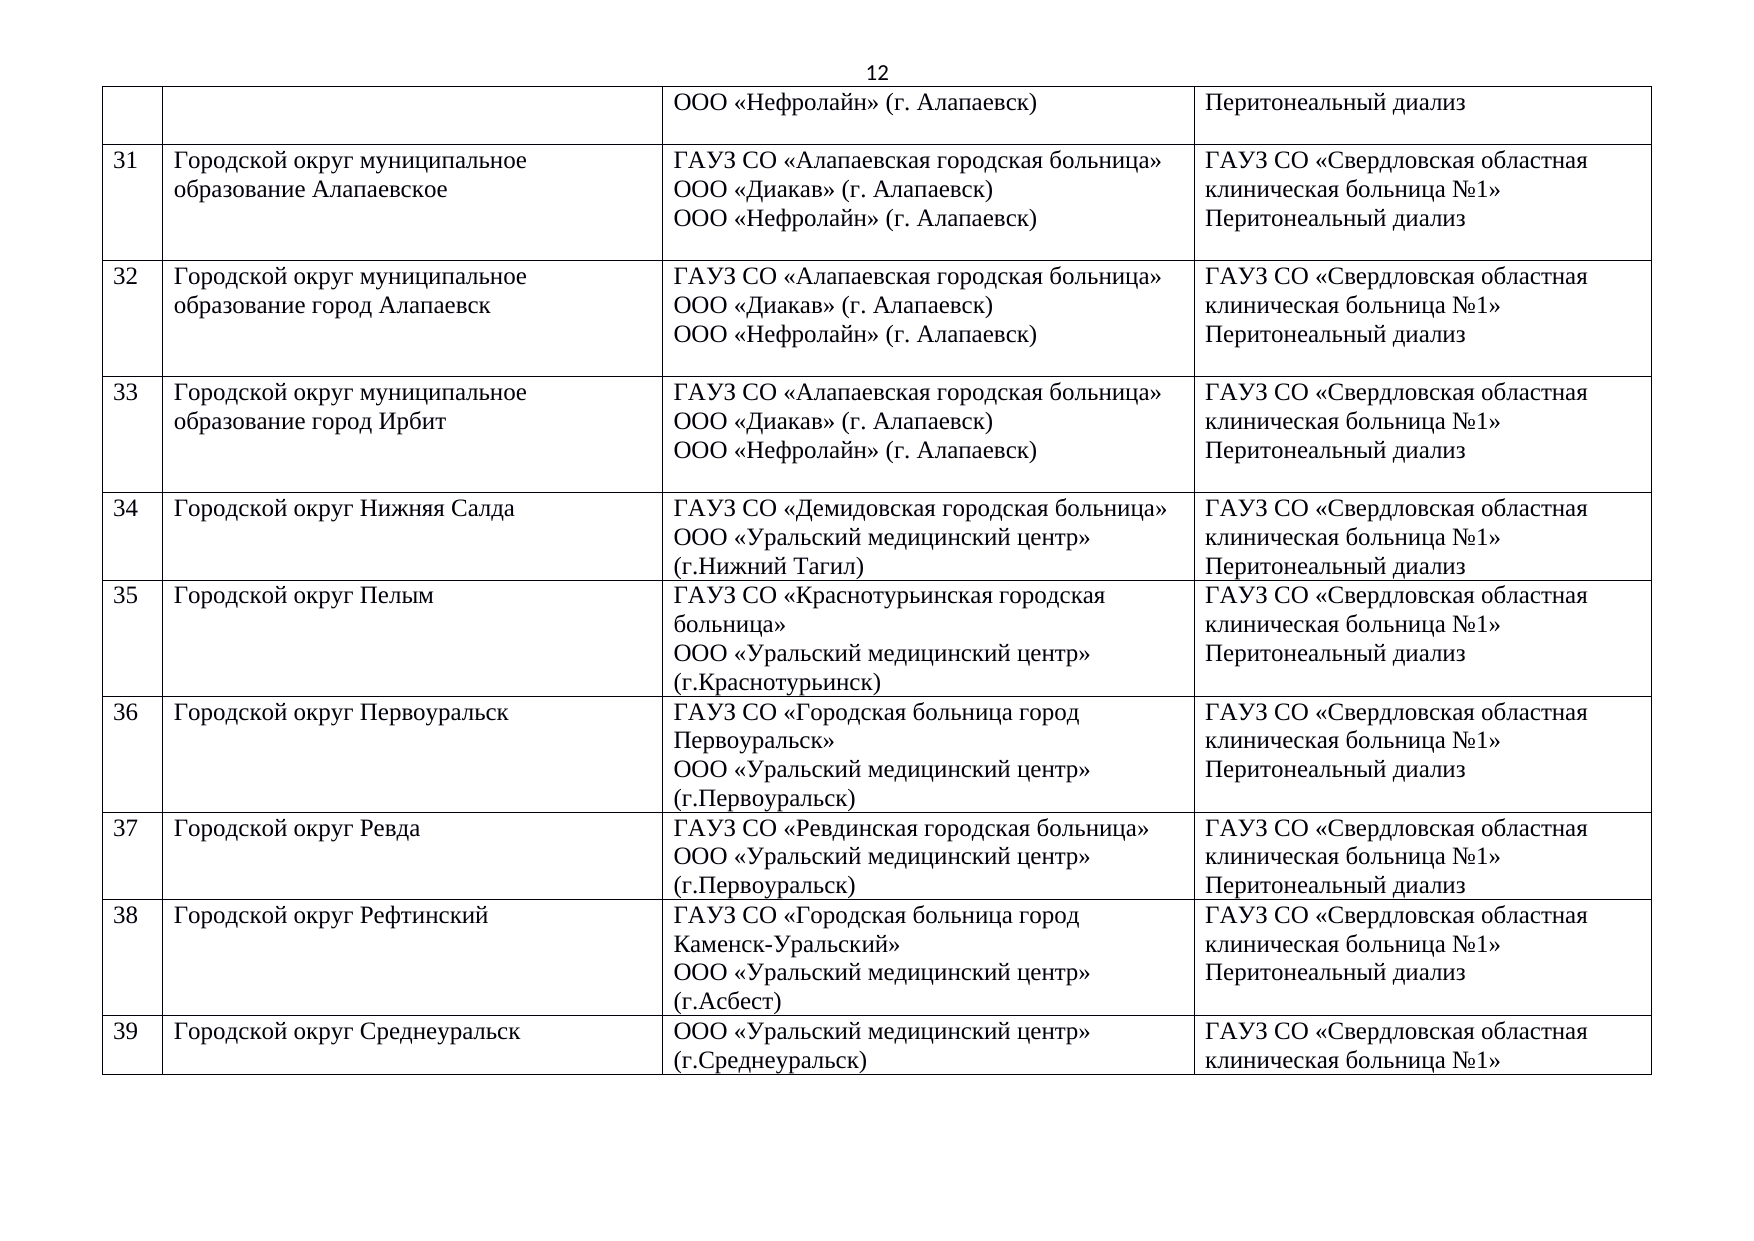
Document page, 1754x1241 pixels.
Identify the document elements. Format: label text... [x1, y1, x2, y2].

table_cell ГАУЗ СО «Городская больница город Каменск-Уральский» ООО «Уральский медицинский центр» (г.Асбест) [663, 900, 1194, 1015]
table_cell ГАУЗ СО «Алапаевская городская больница» ООО «Диакав» (г. Алапаевск) ООО «Нефролайн» (г. Алапаевск) [663, 377, 1194, 492]
table_cell Городской округ Рефтинский [163, 900, 662, 1015]
table_cell ГАУЗ СО «Свердловская областная клиническая больница №1» Перитонеальный диализ [1195, 377, 1651, 492]
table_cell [663, 87, 1194, 144]
table_cell 30 [103, 87, 162, 144]
table_cell ГАУЗ СО «Краснотурьинская городская больница» ООО «Уральский медицинский центр» (г.Краснотурьинск) [663, 581, 1194, 696]
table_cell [163, 1016, 662, 1073]
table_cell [1195, 87, 1651, 144]
table_cell 38 [103, 900, 162, 1015]
table_cell 33 [103, 377, 162, 492]
table_cell 34 [103, 493, 162, 579]
table_cell ГАУЗ СО «Свердловская областная клиническая больница №1» Перитонеальный диализ [1195, 697, 1651, 812]
table_cell Городской округ Нижняя Салда [163, 493, 662, 579]
table_cell ГАУЗ СО «Алапаевская городская больница» ООО «Диакав» (г. Алапаевск) ООО «Нефролайн» (г. Алапаевск) [663, 145, 1194, 260]
table_cell ГАУЗ СО «Свердловская областная клиническая больница №1» Перитонеальный диализ [1195, 813, 1651, 899]
table_cell 36 [103, 697, 162, 812]
table_cell 35 [103, 581, 162, 696]
table_cell ГАУЗ СО «Свердловская областная клиническая больница №1» Перитонеальный диализ [1195, 145, 1651, 260]
table_cell 32 [103, 261, 162, 376]
table_cell ГАУЗ СО «Демидовская городская больница» ООО «Уральский медицинский центр» (г.Нижний Тагил) [663, 493, 1194, 579]
table_cell ГАУЗ СО «Свердловская областная клиническая больница №1» Перитонеальный диализ [1195, 581, 1651, 696]
table_cell 31 [103, 145, 162, 260]
table_cell Городской округ Пелым [163, 581, 662, 696]
table_cell Городской округ муниципальное образование Алапаевское [163, 145, 662, 260]
table_cell ГАУЗ СО «Свердловская областная клиническая больница №1» Перитонеальный диализ [1195, 900, 1651, 1015]
table_cell ГАУЗ СО «Ревдинская городская больница» ООО «Уральский медицинский центр» (г.Первоуральск) [663, 813, 1194, 899]
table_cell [663, 1016, 1194, 1073]
table_cell ГАУЗ СО «Свердловская областная клиническая больница №1» Перитонеальный диализ [1195, 493, 1651, 579]
table_cell ГАУЗ СО «Городская больница город Первоуральск» ООО «Уральский медицинский центр» (г.Первоуральск) [663, 697, 1194, 812]
table_cell Городской округ Ревда [163, 813, 662, 899]
table_cell 39 [103, 1016, 162, 1073]
table_cell ГАУЗ СО «Алапаевская городская больница» ООО «Диакав» (г. Алапаевск) ООО «Нефролайн» (г. Алапаевск) [663, 261, 1194, 376]
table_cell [1195, 1016, 1651, 1073]
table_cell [163, 87, 662, 144]
table_cell Городской округ Первоуральск [163, 697, 662, 812]
table_cell 37 [103, 813, 162, 899]
table_cell ГАУЗ СО «Свердловская областная клиническая больница №1» Перитонеальный диализ [1195, 261, 1651, 376]
table_cell Городской округ муниципальное образование город Ирбит [163, 377, 662, 492]
table_cell Городской округ муниципальное образование город Алапаевск [163, 261, 662, 376]
